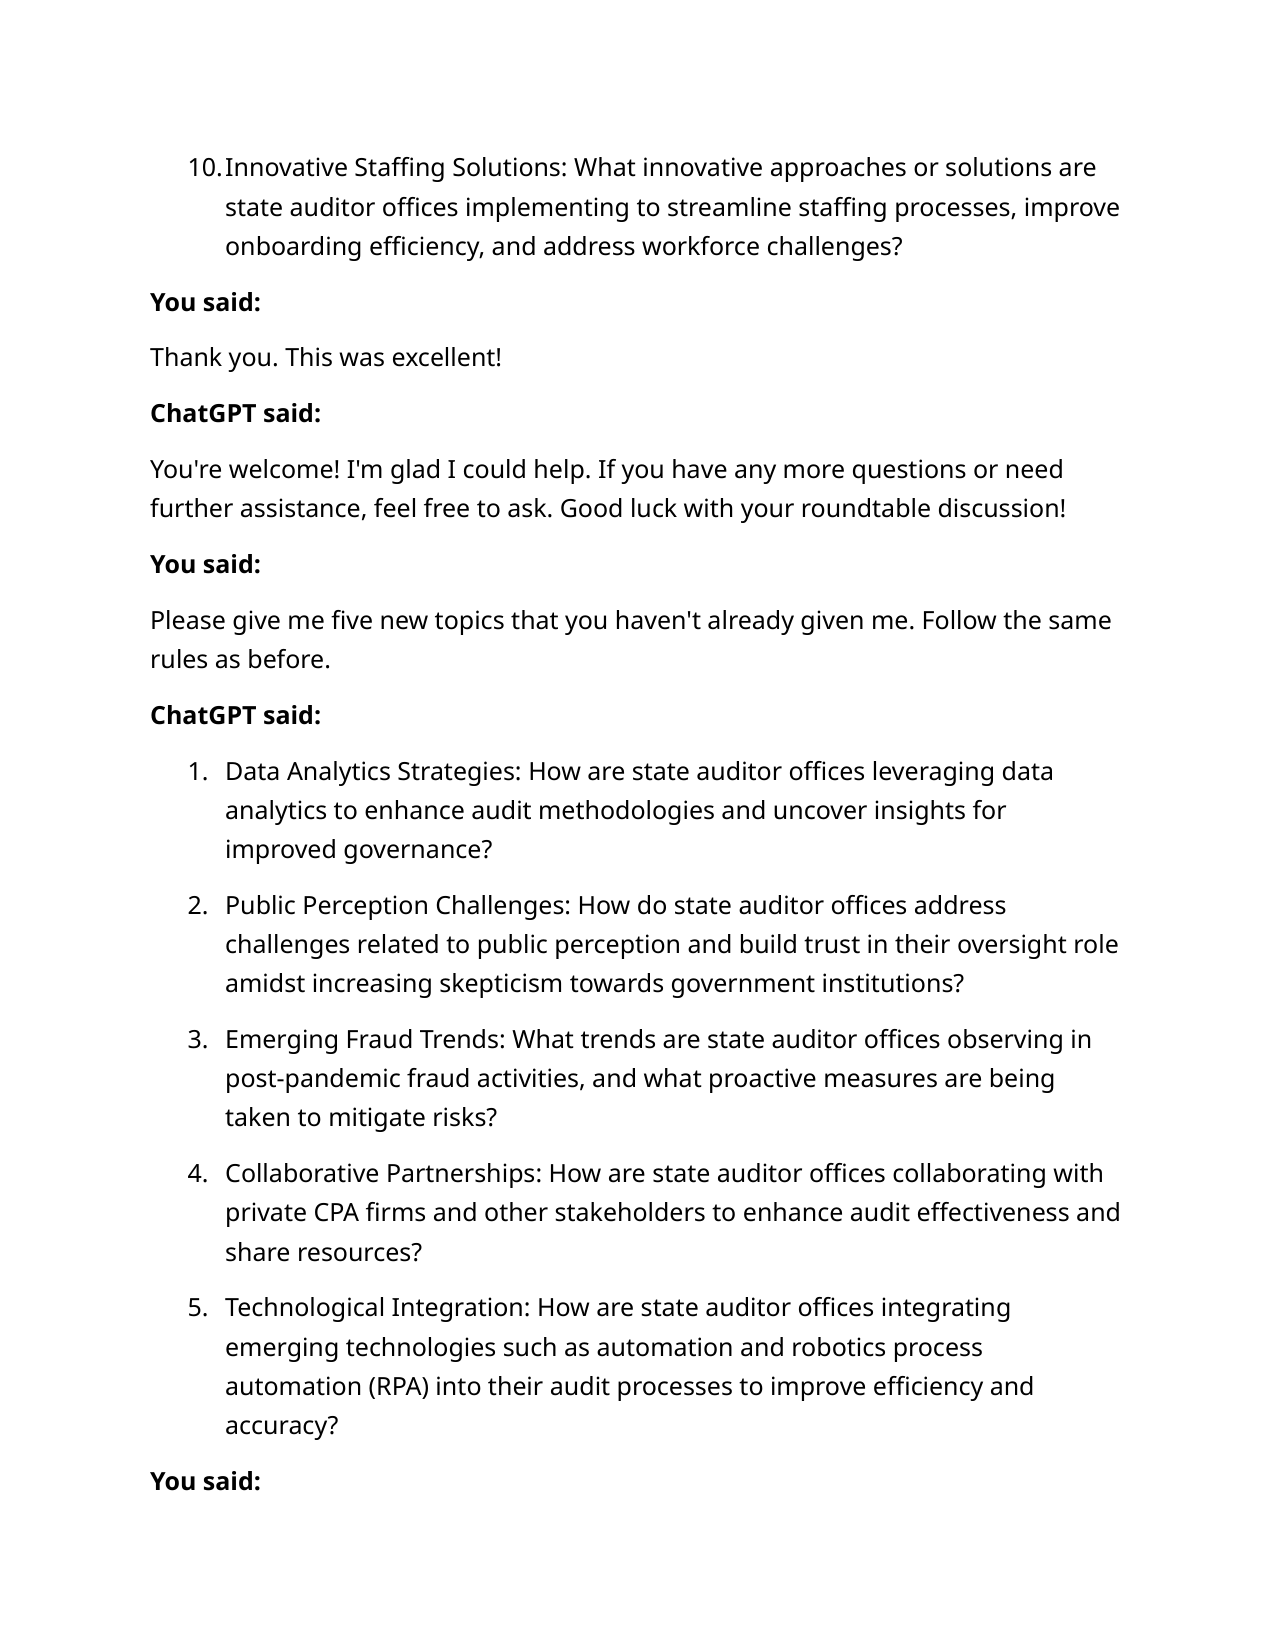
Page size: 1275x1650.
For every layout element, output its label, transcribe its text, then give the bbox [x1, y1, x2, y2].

list Data Analytics Strategies: How are state auditor offices leveraging data analytics to enhance audit methodologies and uncover insights for improved governance? [187, 753, 1125, 866]
list Public Perception Challenges: How do state auditor offices address challenges related to public perception and build trust in their oversight role amidst increasing skepticism towards government institutions? [187, 887, 1125, 1000]
text Please give me five new topics that you haven't already given me. Follow the same rules as before. [150, 602, 1125, 676]
text You said: [150, 1463, 1125, 1497]
text You said: [150, 547, 1125, 581]
list Technological Integration: How are state auditor offices integrating emerging technologies such as automation and robotics process automation (RPA) into their audit processes to improve efficiency and accuracy? [187, 1290, 1125, 1442]
list Collaborative Partnerships: How are state auditor offices collaborating with private CPA firms and other stakeholders to enhance audit effectiveness and share resources? [187, 1156, 1125, 1268]
text ChatGPT said: [150, 396, 1125, 430]
text You're welcome! I'm glad I could help. If you have any more questions or need further assistance, feel free to ask. Good luck with your roundtable discussion! [150, 452, 1125, 525]
text Thank you. This was excellent! [150, 340, 1125, 374]
text ChatGPT said: [150, 697, 1125, 732]
list Innovative Staffing Solutions: What innovative approaches or solutions are state auditor offices implementing to streamline staffing processes, improve onboarding efficiency, and address workforce challenges? [187, 150, 1125, 262]
text You said: [150, 284, 1125, 318]
list Emerging Fraud Trends: What trends are state auditor offices observing in post-pandemic fraud activities, and what proactive measures are being taken to mitigate risks? [187, 1022, 1125, 1134]
